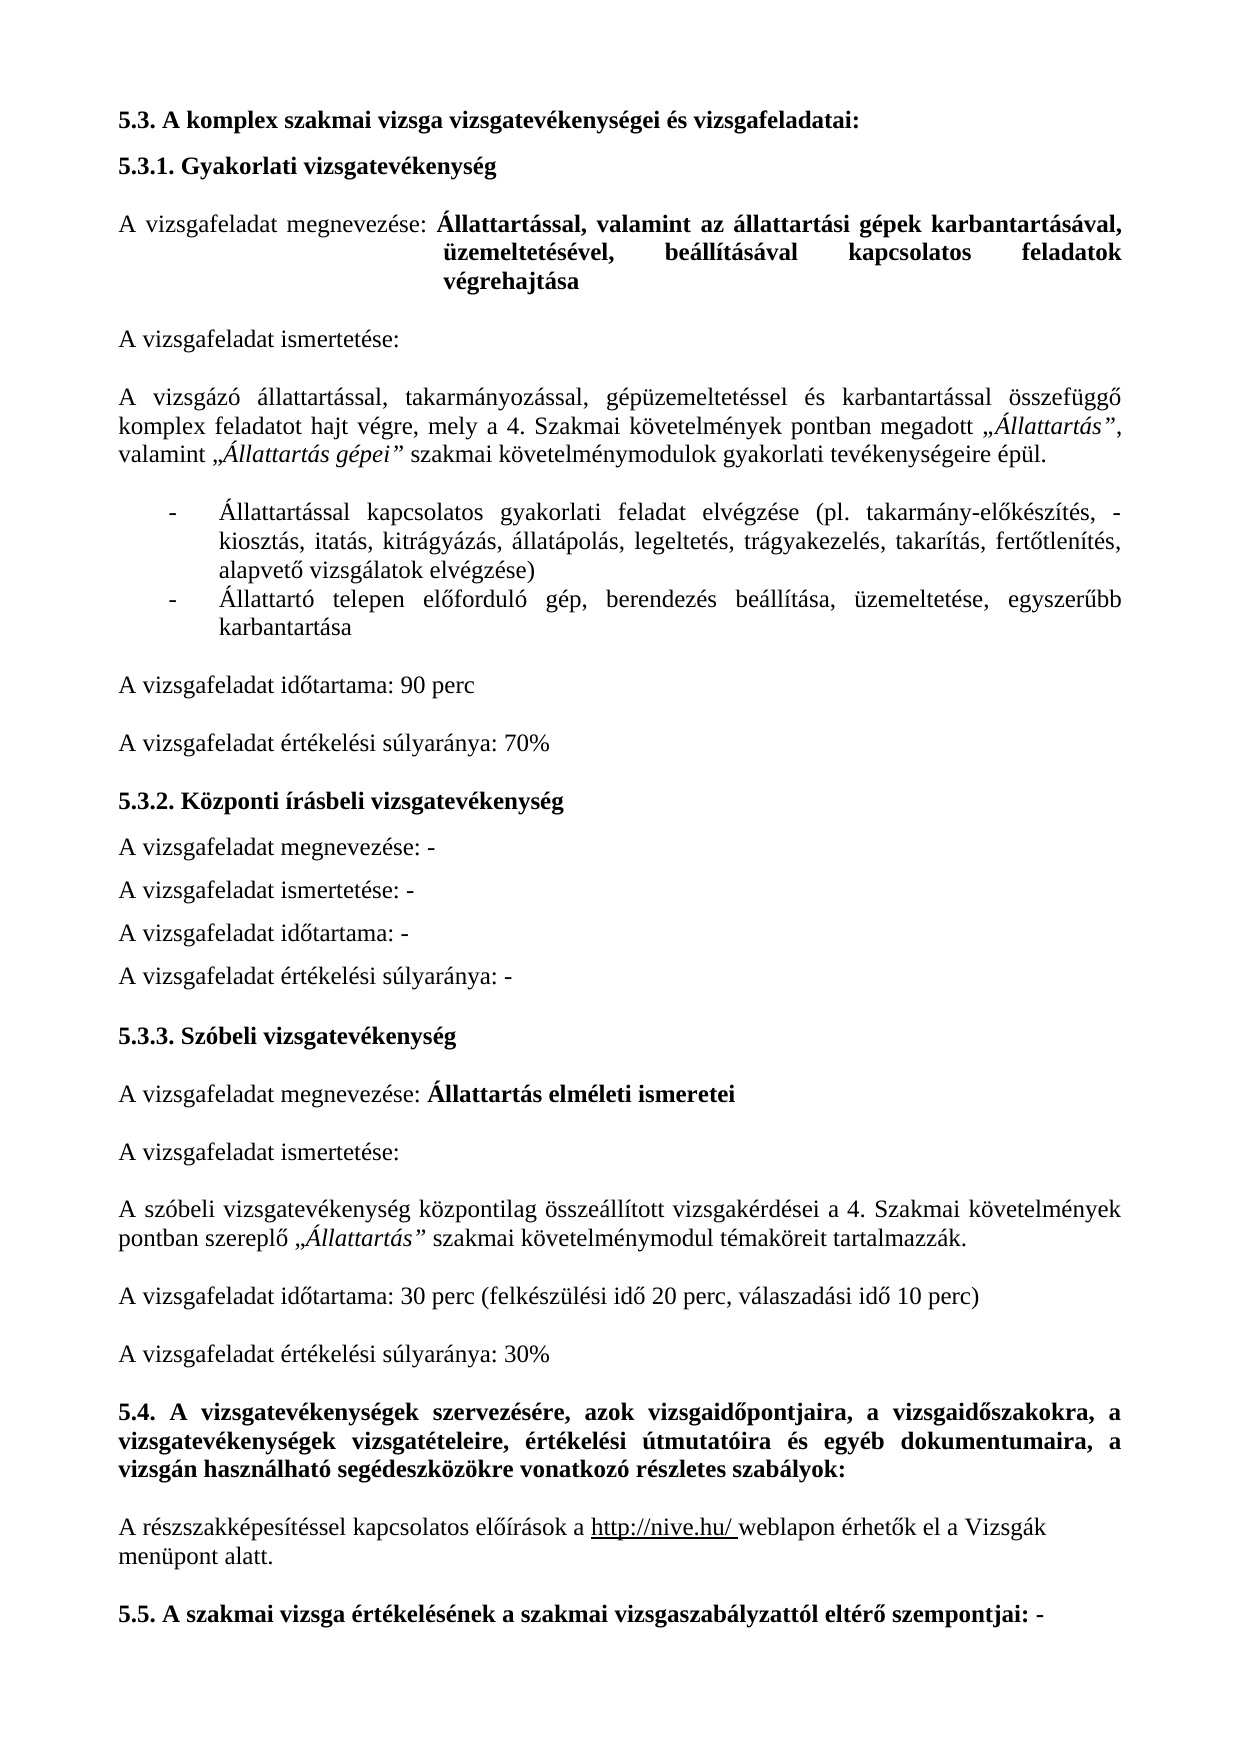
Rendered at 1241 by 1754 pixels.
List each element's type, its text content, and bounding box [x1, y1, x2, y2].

text A vizsgafeladat időtartama: 30 perc (felkészülési idő 20 perc, válaszadási idő 10 perc) [118, 1281, 1122, 1310]
text 5.3.2. Központi írásbeli vizsgatevékenység [118, 786, 1122, 815]
text A szóbeli vizsgatevékenység központilag összeállított vizsgakérdései a 4. Szakmai követelmények pontban szereplő „Állattartás” szakmai követelménymodul témaköreit tartalmazzák. [118, 1194, 1122, 1252]
text A vizsgafeladat értékelési súlyaránya: 70% [118, 728, 1122, 757]
text A vizsgafeladat ismertetése: [118, 1137, 1122, 1165]
text A vizsgafeladat időtartama: 90 perc [118, 670, 1122, 699]
text A részszakképesítéssel kapcsolatos előírások a http://nive.hu/ weblapon érhetők el a Vizsgák menüpont alatt. [118, 1512, 1122, 1570]
text A vizsgafeladat időtartama: - [118, 918, 1122, 947]
text - Állattartó telepen előforduló gép, berendezés beállítása, üzemeltetése, egyszerűbb karbantartása [168, 584, 1122, 641]
text A vizsgafeladat megnevezése: Állattartás elméleti ismeretei [118, 1079, 1122, 1107]
text - Állattartással kapcsolatos gyakorlati feladat elvégzése (pl. takarmány-előkészítés, -kiosztás, itatás, kitrágyázás, állatápolás, legeltetés, trágyakezelés, takarítás, fertőtlenítés, alapvető vizsgálatok elvégzése) [168, 497, 1122, 584]
text A vizsgafeladat értékelési súlyaránya: - [118, 961, 1122, 990]
text A vizsgázó állattartással, takarmányozással, gépüzemeltetéssel és karbantartással összefüggő komplex feladatot hajt végre, mely a 4. Szakmai követelmények pontban megadott „Állattartás”, valamint „Állattartás gépei” szakmai követelménymodulok gyakorlati tevékenységeire épül. [118, 382, 1122, 468]
text 5.3. A komplex szakmai vizsga vizsgatevékenységei és vizsgafeladatai: [118, 105, 1122, 134]
text A vizsgafeladat megnevezése: - [118, 832, 1122, 860]
text A vizsgafeladat értékelési súlyaránya: 30% [118, 1339, 1122, 1368]
text 5.3.1. Gyakorlati vizsgatevékenység [118, 151, 1122, 179]
text 5.3.3. Szóbeli vizsgatevékenység [118, 1021, 1122, 1049]
text A vizsgafeladat ismertetése: - [118, 875, 1122, 903]
text A vizsgafeladat ismertetése: [118, 324, 1122, 353]
text A vizsgafeladat megnevezése: Állattartással, valamint az állattartási gépek karbantartásával, üzemeltetésével, beállításával kapcsolatos feladatok végrehajtása [118, 209, 1122, 295]
text 5.5. A szakmai vizsga értékelésének a szakmai vizsgaszabályzattól eltérő szempontjai: - [118, 1599, 1122, 1628]
text 5.4. A vizsgatevékenységek szervezésére, azok vizsgaidőpontjaira, a vizsgaidőszakokra, a vizsgatevékenységek vizsgatételeire, értékelési útmutatóira és egyéb dokumentumaira, a vizsgán használható segédeszközökre vonatkozó részletes szabályok: [118, 1397, 1122, 1483]
